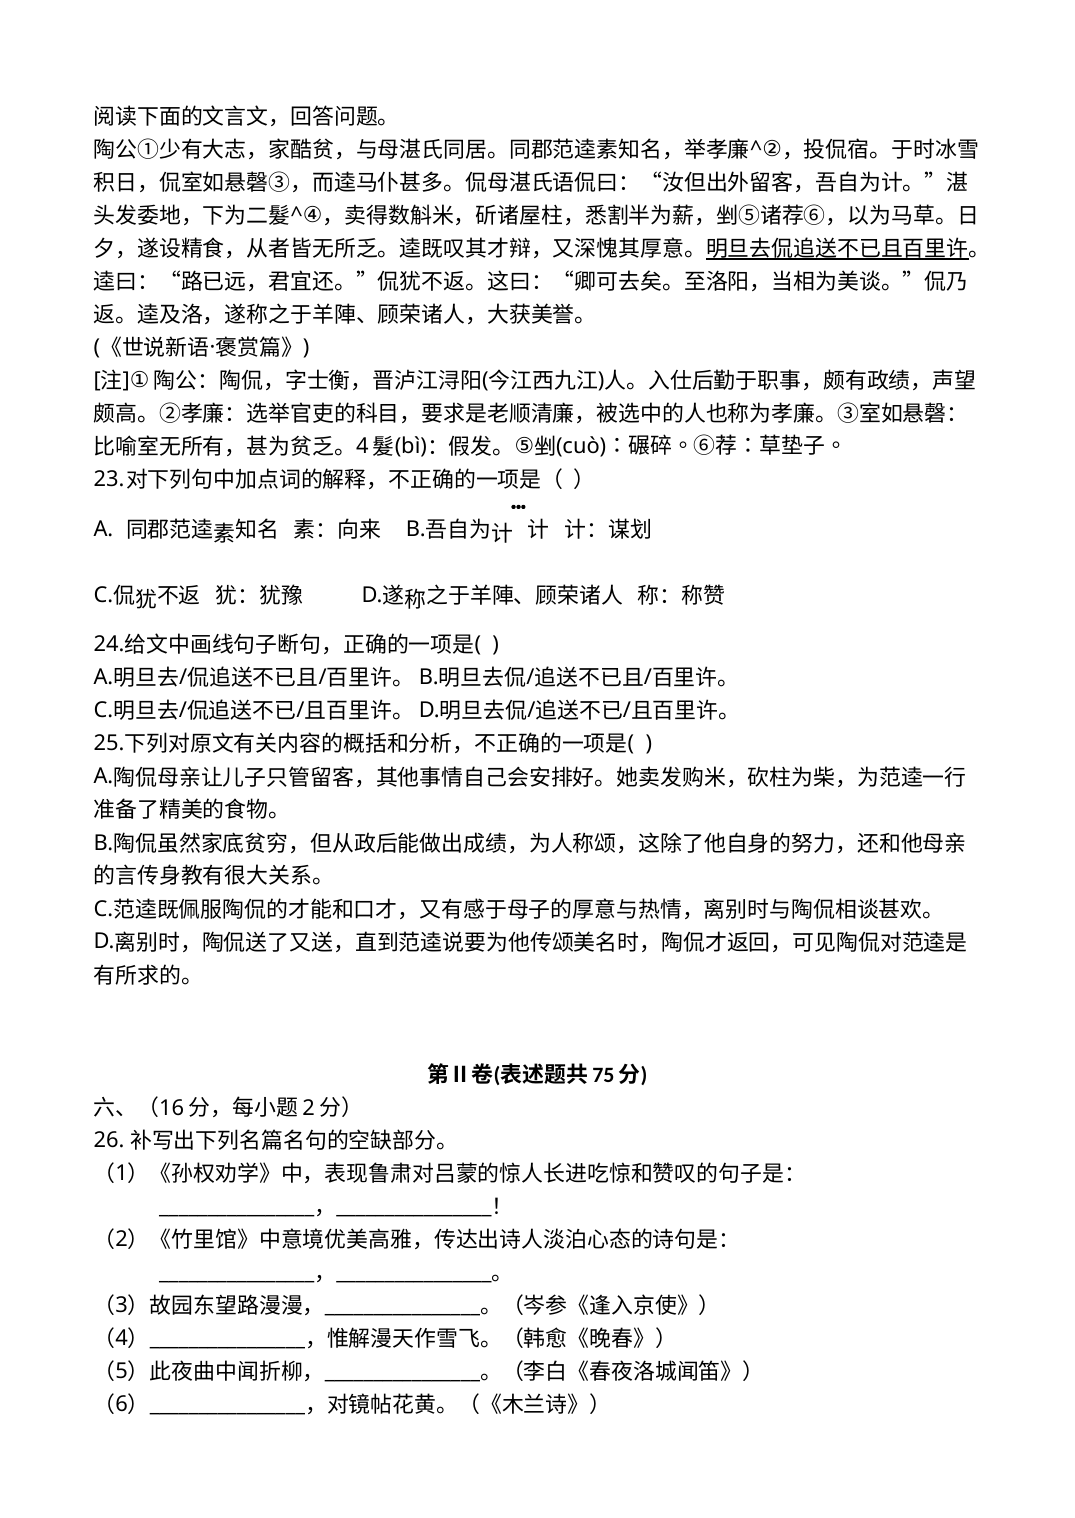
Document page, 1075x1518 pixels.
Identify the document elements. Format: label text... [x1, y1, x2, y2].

text C.明旦去/侃追送不已/且百里许。 D.明旦去侃/追送不已/且百里许。 [93, 693, 981, 726]
text ________________，________________！ [93, 1188, 981, 1221]
text （2）《竹里馆》中意境优美高雅，传达出诗人淡泊心态的诗句是： [93, 1221, 981, 1254]
text 六、（16分，每小题2分） [93, 1089, 981, 1122]
text B.陶侃虽然家底贫穷，但从政后能做出成绩，为人称颂，这除了他自身的努力，还和他母亲的言传身教有很大关系。 [93, 825, 981, 891]
text （1）《孙权劝学》中，表现鲁肃对吕蒙的惊人长进吃惊和赞叹的句子是： [93, 1155, 981, 1188]
text ________________，________________。 [93, 1254, 981, 1287]
text D.离别时，陶侃送了又送，直到范逵说要为他传颂美名时，陶侃才返回，可见陶侃对范逵是有所求的。 [93, 924, 981, 990]
text 25.下列对原文有关内容的概括和分析，不正确的一项是( ) [93, 726, 981, 759]
text 阅读下面的文言文，回答问题。 [93, 98, 981, 131]
text （4）________________，惟解漫天作雪飞。（韩愈《晚春》） [93, 1320, 981, 1353]
text 第Ⅱ卷(表述题共75分) [93, 1056, 981, 1089]
text 24.给文中画线句子断句，正确的一项是( ) [93, 627, 981, 660]
text A.明旦去/侃追送不已且/百里许。 B.明旦去侃/追送不已且/百里许。 [93, 660, 981, 693]
text 陶公①少有大志，家酷贫，与母湛氏同居。同郡范逵素知名，举孝廉^②，投侃宿。于时冰雪积日，侃室如悬磬③，而逵马仆甚多。侃母湛氏语侃曰：“汝但出外留客，吾自为计。”湛头发委地，下为二髮^④，卖得数斛米，斫诸屋柱，悉割半为薪，剉⑤诸荐⑥，以为马草。日夕，遂设精食，从者皆无所乏。逵既叹其才辩，又深愧其厚意。明旦去侃追送不已且百里许。逵曰：“路已远，君宜还。”侃犹不返。这曰：“卿可去矣。至洛阳，当相为美谈。”侃乃返。逵及洛，遂称之于羊陣、顾荣诸人，大获美誉。 [93, 131, 981, 329]
text C.侃犹不返 犹：犹豫 D.遂称之于羊陣、顾荣诸人 称：称赞 [93, 561, 981, 627]
list 同郡范逵素知名 素：向来 B.吾自为计 计 计：谋划 [93, 495, 981, 561]
text A.陶侃母亲让儿子只管留客，其他事情自己会安排好。她卖发购米，砍柱为柴，为范逵一行准备了精美的食物。 [93, 759, 981, 825]
text [注]①陶公：陶侃，字士衡，晋泸江浔阳(今江西九江)人。入仕后勤于职事，颇有政绩，声望颇高。②孝廉：选举官吏的科目，要求是老顺清廉，被选中的人也称为孝廉。③室如悬磬：比喻室无所有，甚为贫乏。4髮(bì)：假发。⑤剉(cuò)：碾碎。⑥荐：草垫子。 [93, 363, 981, 462]
text (《世说新语·褒赏篇》) [93, 329, 981, 363]
text （5）此夜曲中闻折柳，________________。（李白《春夜洛城闻笛》） [93, 1353, 981, 1386]
text 26. 补写出下列名篇名句的空缺部分。 [93, 1122, 981, 1155]
text （3）故园东望路漫漫，________________。（岑参《逢入京使》） [93, 1287, 981, 1320]
list 对下列句中加点词的解释，不正确的一项是（ ） [93, 462, 981, 495]
text （6）________________，对镜帖花黄。（《木兰诗》） [93, 1386, 981, 1419]
text C.范逵既佩服陶侃的才能和口才，又有感于母子的厚意与热情，离别时与陶侃相谈甚欢。 [93, 891, 981, 924]
